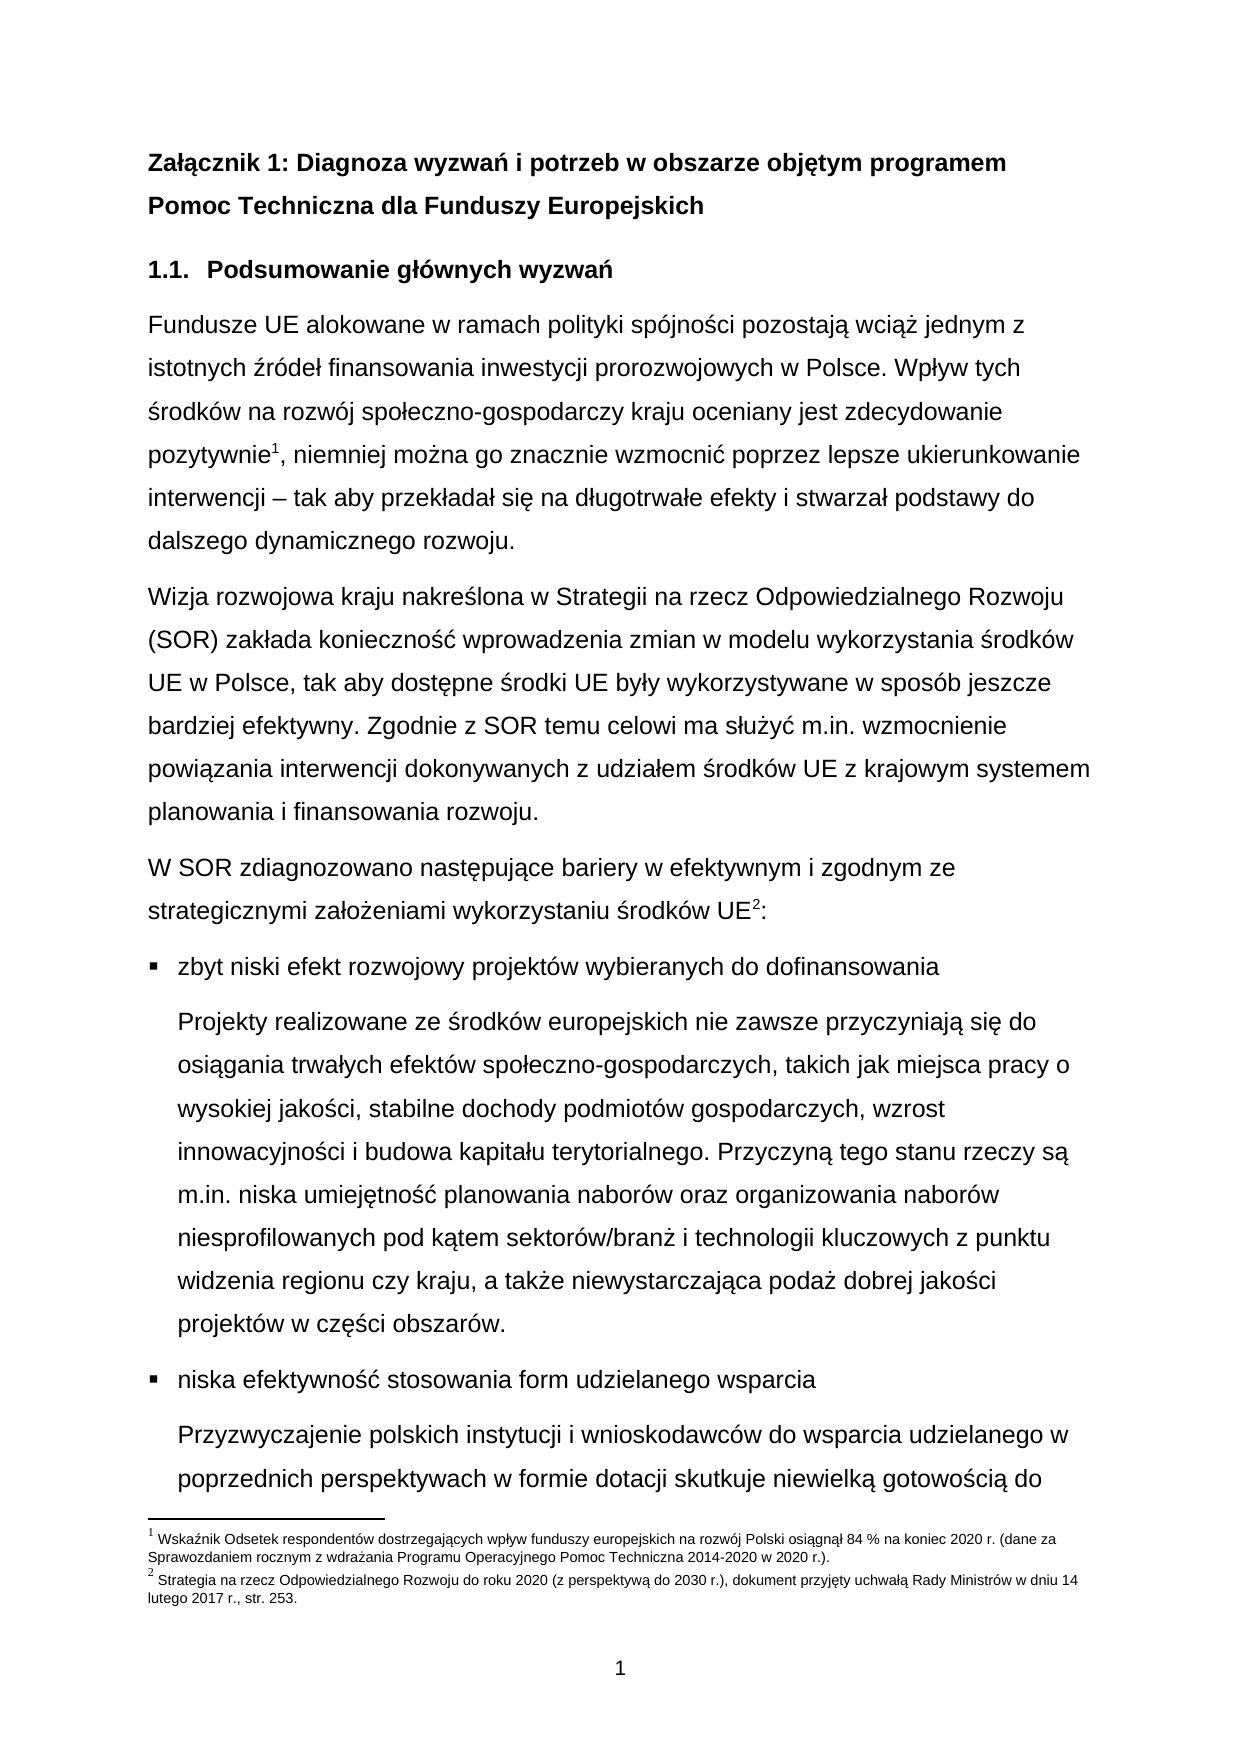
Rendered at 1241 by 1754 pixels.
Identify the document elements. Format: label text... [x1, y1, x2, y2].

list niska efektywność stosowania form udzielanego wsparcia [148, 1365, 1093, 1394]
text Fundusze UE alokowane w ramach polityki spójności pozostają wciąż jednym z istotnych źródeł finansowania inwestycji prorozwojowych w Polsce. Wpływ tych środków na rozwój społeczno-gospodarczy kraju oceniany jest zdecydowanie pozytywnie, niemniej można go znacznie wzmocnić poprzez lepsze ukierunkowanie interwencji – tak aby przekładał się na długotrwałe efekty i stwarzał podstawy do dalszego dynamicznego rozwoju. [148, 310, 1093, 555]
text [177, 1421, 1093, 1492]
text Wizja rozwojowa kraju nakreślona w Strategii na rzecz Odpowiedzialnego Rozwoju (SOR) zakłada konieczność wprowadzenia zmian w modelu wykorzystania środków UE w Polsce, tak aby dostępne środki UE były wykorzystywane w sposób jeszcze bardziej efektywny. Zgodnie z SOR temu celowi ma służyć m.in. wzmocnienie powiązania interwencji dokonywanych z udziałem środków UE z krajowym systemem planowania i finansowania rozwoju. [148, 582, 1093, 826]
text W SOR zdiagnozowano następujące bariery w efektywnym i zgodnym ze strategicznymi założeniami wykorzystaniu środków UE: [148, 853, 1093, 925]
list zbyt niski efekt rozwojowy projektów wybieranych do dofinansowania [148, 952, 1093, 980]
text Załącznik 1: Diagnoza wyzwań i potrzeb w obszarze objętym programem Pomoc Techniczna dla Funduszy Europejskich [148, 148, 1093, 219]
subtitle Podsumowanie głównych wyzwań [148, 255, 1093, 283]
text Projekty realizowane ze środków europejskich nie zawsze przyczyniają się do osiągania trwałych efektów społeczno-gospodarczych, takich jak miejsca pracy o wysokiej jakości, stabilne dochody podmiotów gospodarczych, wzrost innowacyjności i budowa kapitału terytorialnego. Przyczyną tego stanu rzeczy są m.in. niska umiejętność planowania naborów oraz organizowania naborów niesprofilowanych pod kątem sektorów/branż i technologii kluczowych z punktu widzenia regionu czy kraju, a także niewystarczająca podaż dobrej jakości projektów w części obszarów. [177, 1007, 1093, 1338]
